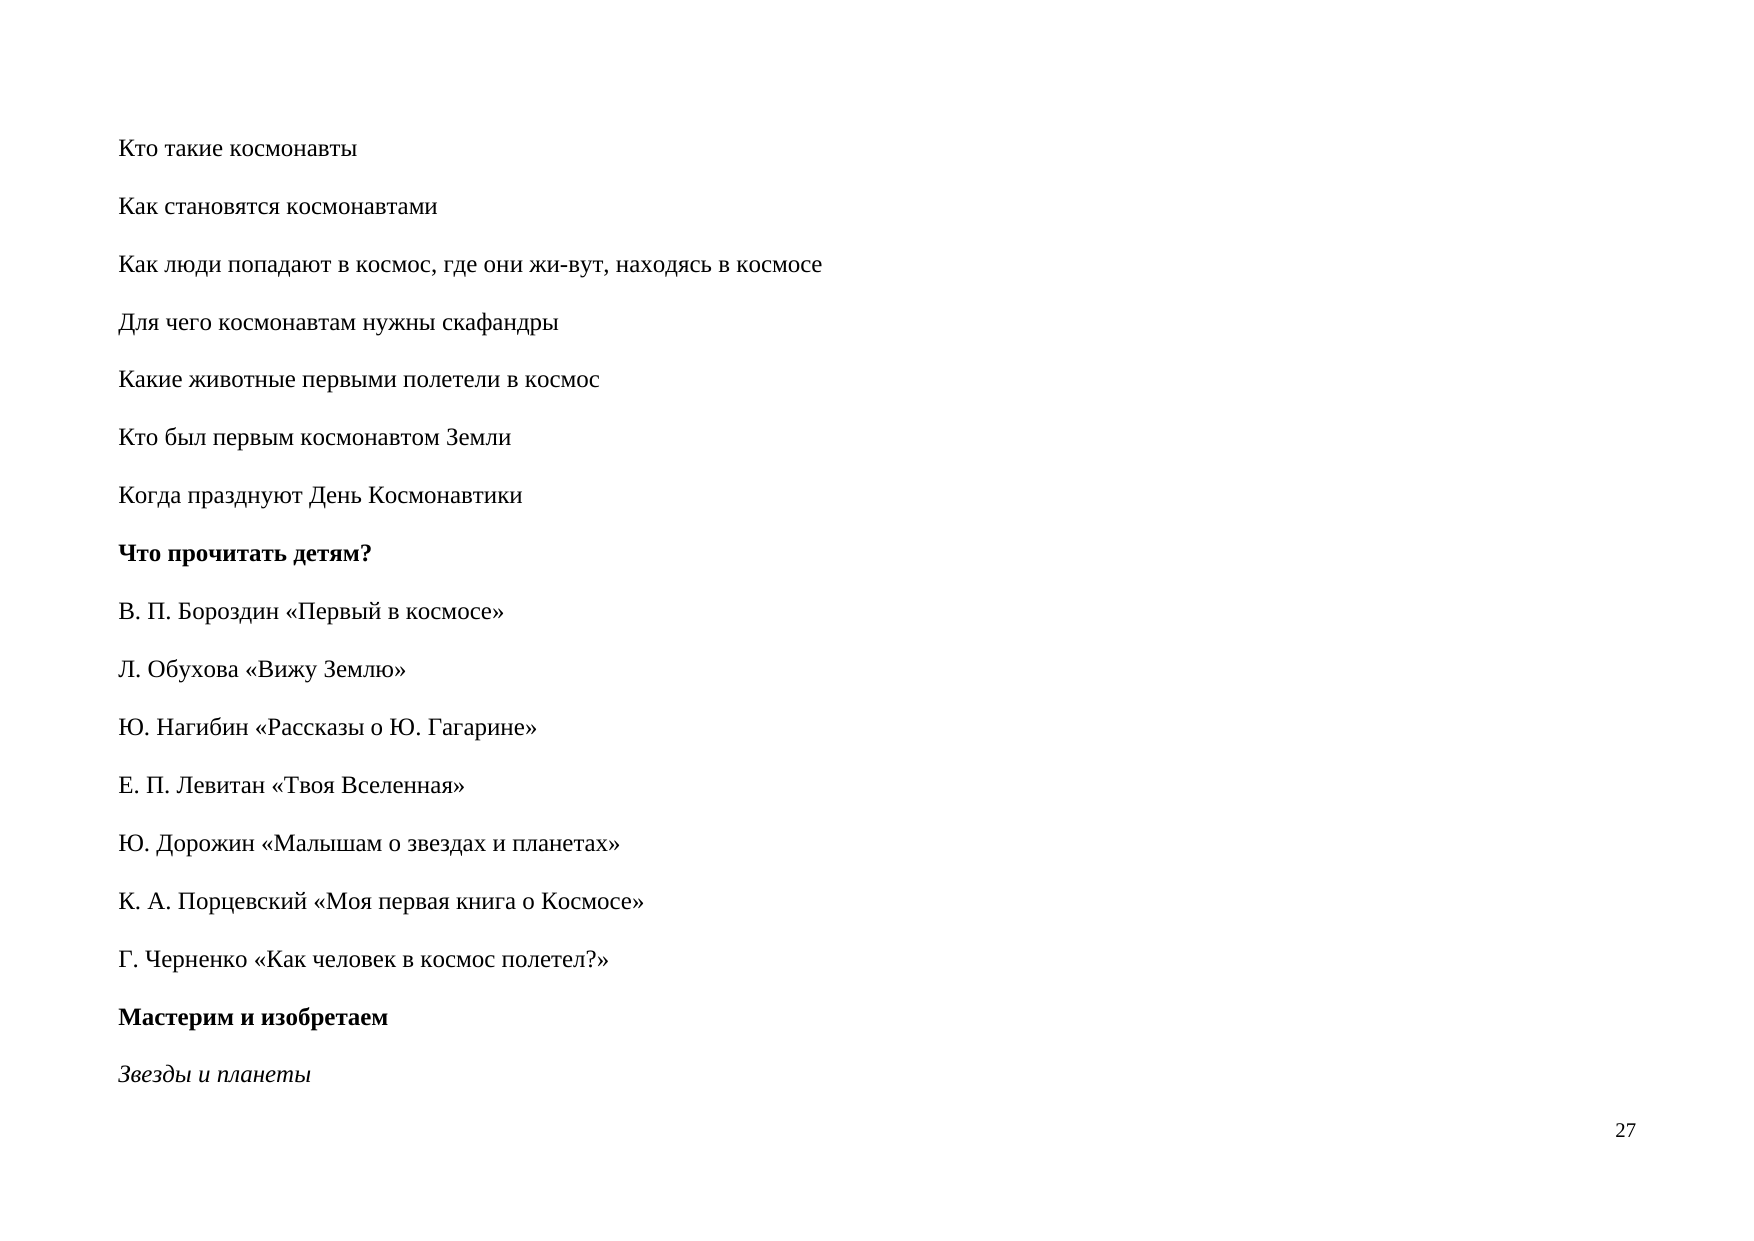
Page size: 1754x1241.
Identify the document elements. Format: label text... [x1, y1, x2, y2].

text Звезды и планеты [118, 1059, 1636, 1088]
text Когда празднуют День Космонавтики [118, 480, 1636, 509]
text Г. Черненко «Как человек в космос полетел?» [118, 944, 1636, 972]
text Какие животные первыми полетели в космос [118, 364, 1636, 393]
text Мастерим и изобретаем [118, 1002, 1636, 1030]
text Для чего космонавтам нужны скафандры [118, 307, 1636, 335]
text Как становятся космонавтами [118, 191, 1636, 219]
text Как люди попадают в космос, где они жи-вут, находясь в космосе [118, 249, 1636, 277]
text Что прочитать детям? [118, 538, 1636, 567]
text Ю. Дорожин «Малышам о звездах и планетах» [118, 828, 1636, 857]
text Кто был первым космонавтом Земли [118, 422, 1636, 451]
text Л. Обухова «Вижу Землю» [118, 654, 1636, 683]
text Кто такие космонавты [118, 133, 1636, 162]
text В. П. Бороздин «Первый в космосе» [118, 596, 1636, 625]
text К. А. Порцевский «Моя первая книга о Космосе» [118, 886, 1636, 914]
text Ю. Нагибин «Рассказы о Ю. Гагарине» [118, 712, 1636, 741]
text Е. П. Левитан «Твоя Вселенная» [118, 770, 1636, 799]
